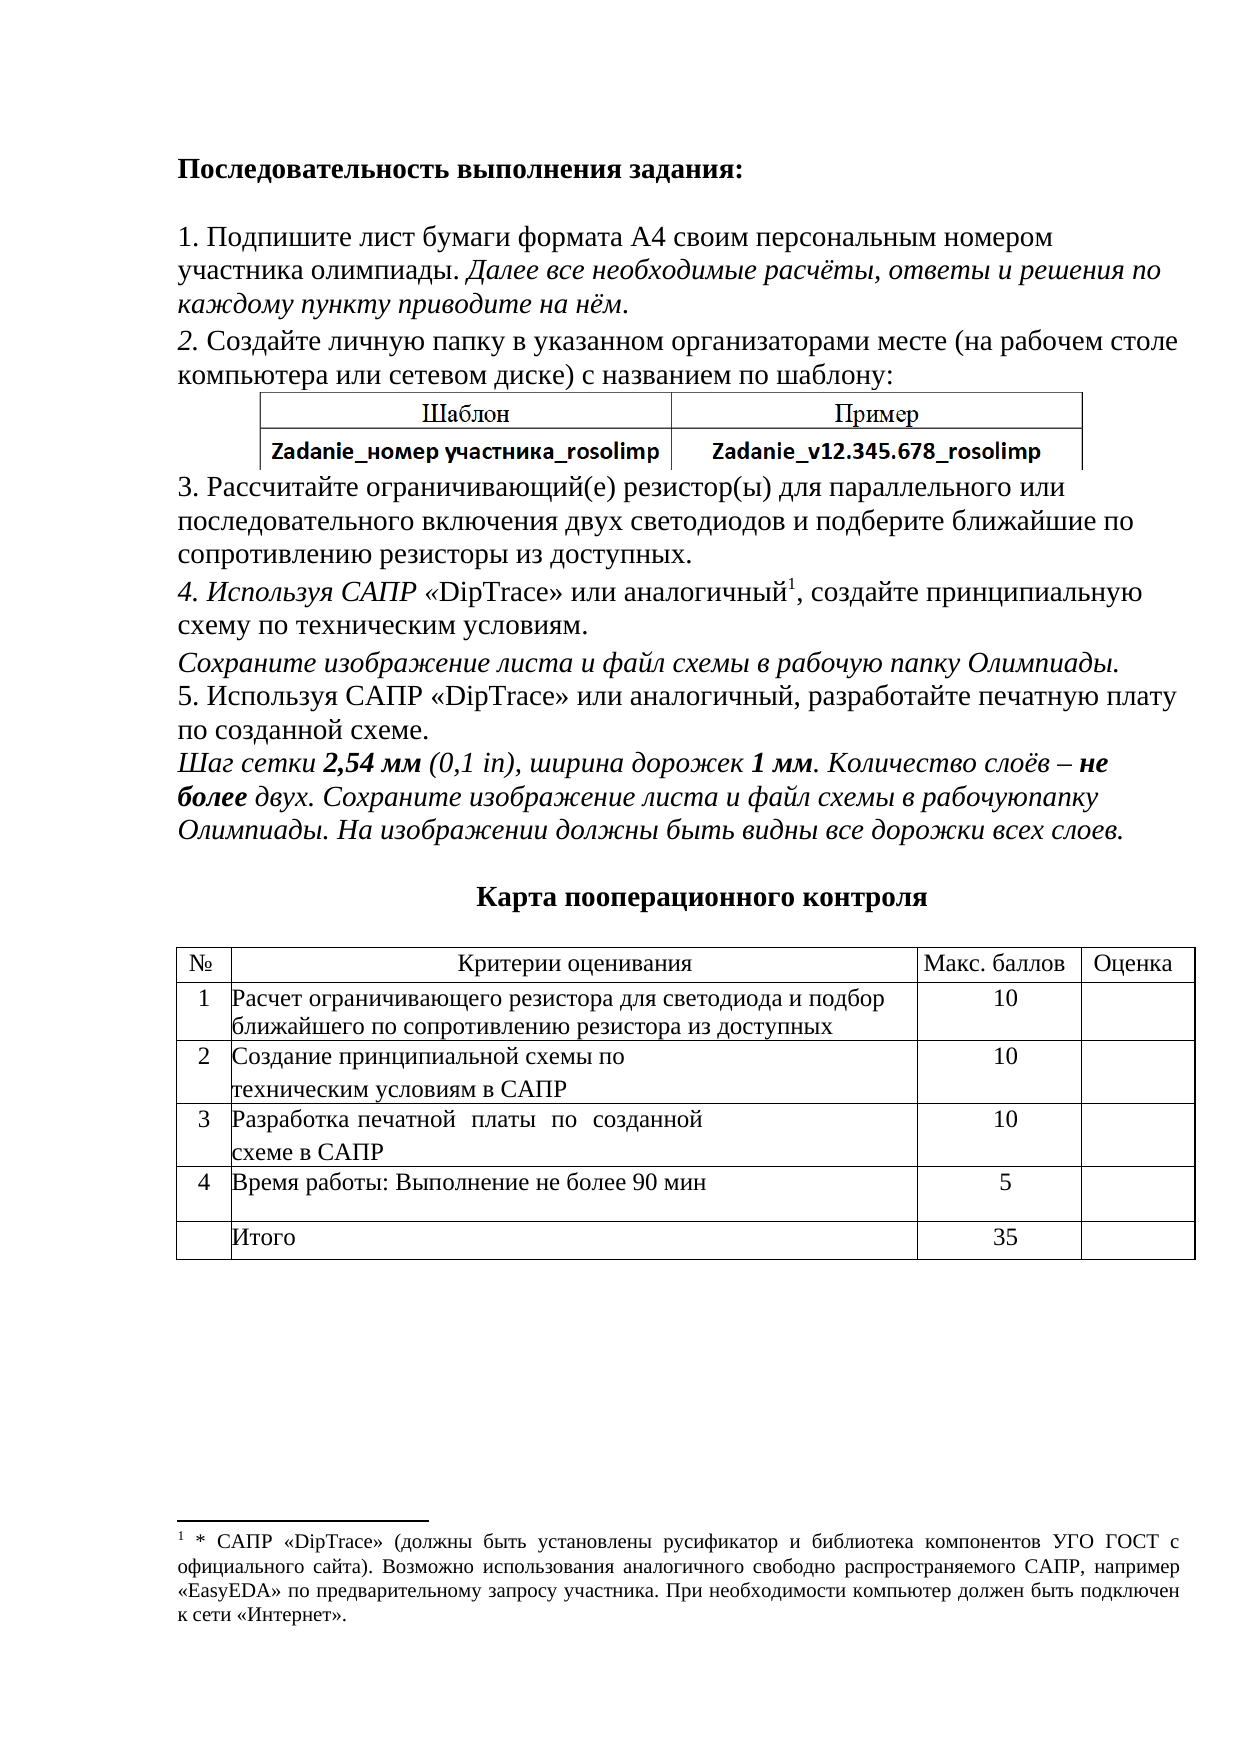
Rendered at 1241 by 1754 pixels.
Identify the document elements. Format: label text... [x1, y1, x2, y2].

table_header № [177, 948, 231, 982]
table_cell 10 [918, 983, 1081, 1040]
table_cell [1082, 1222, 1194, 1259]
table_cell Создание принципиальной схемы по техническим условиям в САПР [232, 1041, 917, 1103]
text Сохраните изображение листа и файл схемы в рабочую папку Олимпиады. [177, 645, 1181, 678]
table_cell 5 [918, 1167, 1081, 1221]
table_cell [1082, 983, 1194, 1040]
text Шаг сетки 2,54 мм (0,1 in), ширина дорожек 1 мм. Количество слоёв – не более двух. Сохраните изображение листа и файл схемы в рабочуюпапку Олимпиады. На изображении должны быть видны все дорожки всех слоев. [177, 745, 1181, 846]
text Карта пооперационного контроля [223, 879, 1181, 913]
table_cell 35 [918, 1222, 1081, 1259]
text 4. Используя САПР «DipTrace» или аналогичный, создайте принципиальную схему по техническим условиям. [177, 574, 1181, 641]
table_cell 4 [177, 1167, 231, 1221]
text Последовательность выполнения задания: [177, 152, 1181, 185]
table_header Оценка [1082, 948, 1194, 982]
table_cell [1082, 1041, 1194, 1103]
table_cell 3 [177, 1104, 231, 1166]
table_cell 10 [918, 1104, 1081, 1166]
table_cell Итого [232, 1222, 917, 1259]
text 2. Создайте личную папку в указанном организаторами месте (на рабочем столе компьютера или сетевом диске) с названием по шаблону: [177, 323, 1181, 390]
table_cell [177, 1222, 231, 1259]
text 3. Рассчитайте ограничивающий(е) резистор(ы) для параллельного или последовательного включения двух светодиодов и подберите ближайшие по сопротивлению резисторы из доступных. [177, 469, 1181, 570]
text 1. Подпишите лист бумаги формата А4 своим персональным номером участника олимпиады. Далее все необходимые расчёты, ответы и решения по каждому пункту приводите на нём. [177, 219, 1181, 319]
table_cell Разработка печатной платы по созданной схеме в САПР [232, 1104, 917, 1166]
table_cell 10 [918, 1041, 1081, 1103]
table_cell [1082, 1104, 1194, 1166]
table_cell 2 [177, 1041, 231, 1103]
table_header Критерии оценивания [232, 948, 917, 982]
table_cell 1 [177, 983, 231, 1040]
table_header Макс. баллов [918, 948, 1081, 982]
table_cell Время работы: Выполнение не более 90 мин [232, 1167, 917, 1221]
table_cell Расчет ограничивающего резистора для светодиода и подбор ближайшего по сопротивлению резистора из доступных [232, 983, 917, 1040]
text 5. Используя САПР «DipTrace» или аналогичный, разработайте печатную плату по созданной схеме. [177, 678, 1181, 745]
table_cell [1082, 1167, 1194, 1221]
